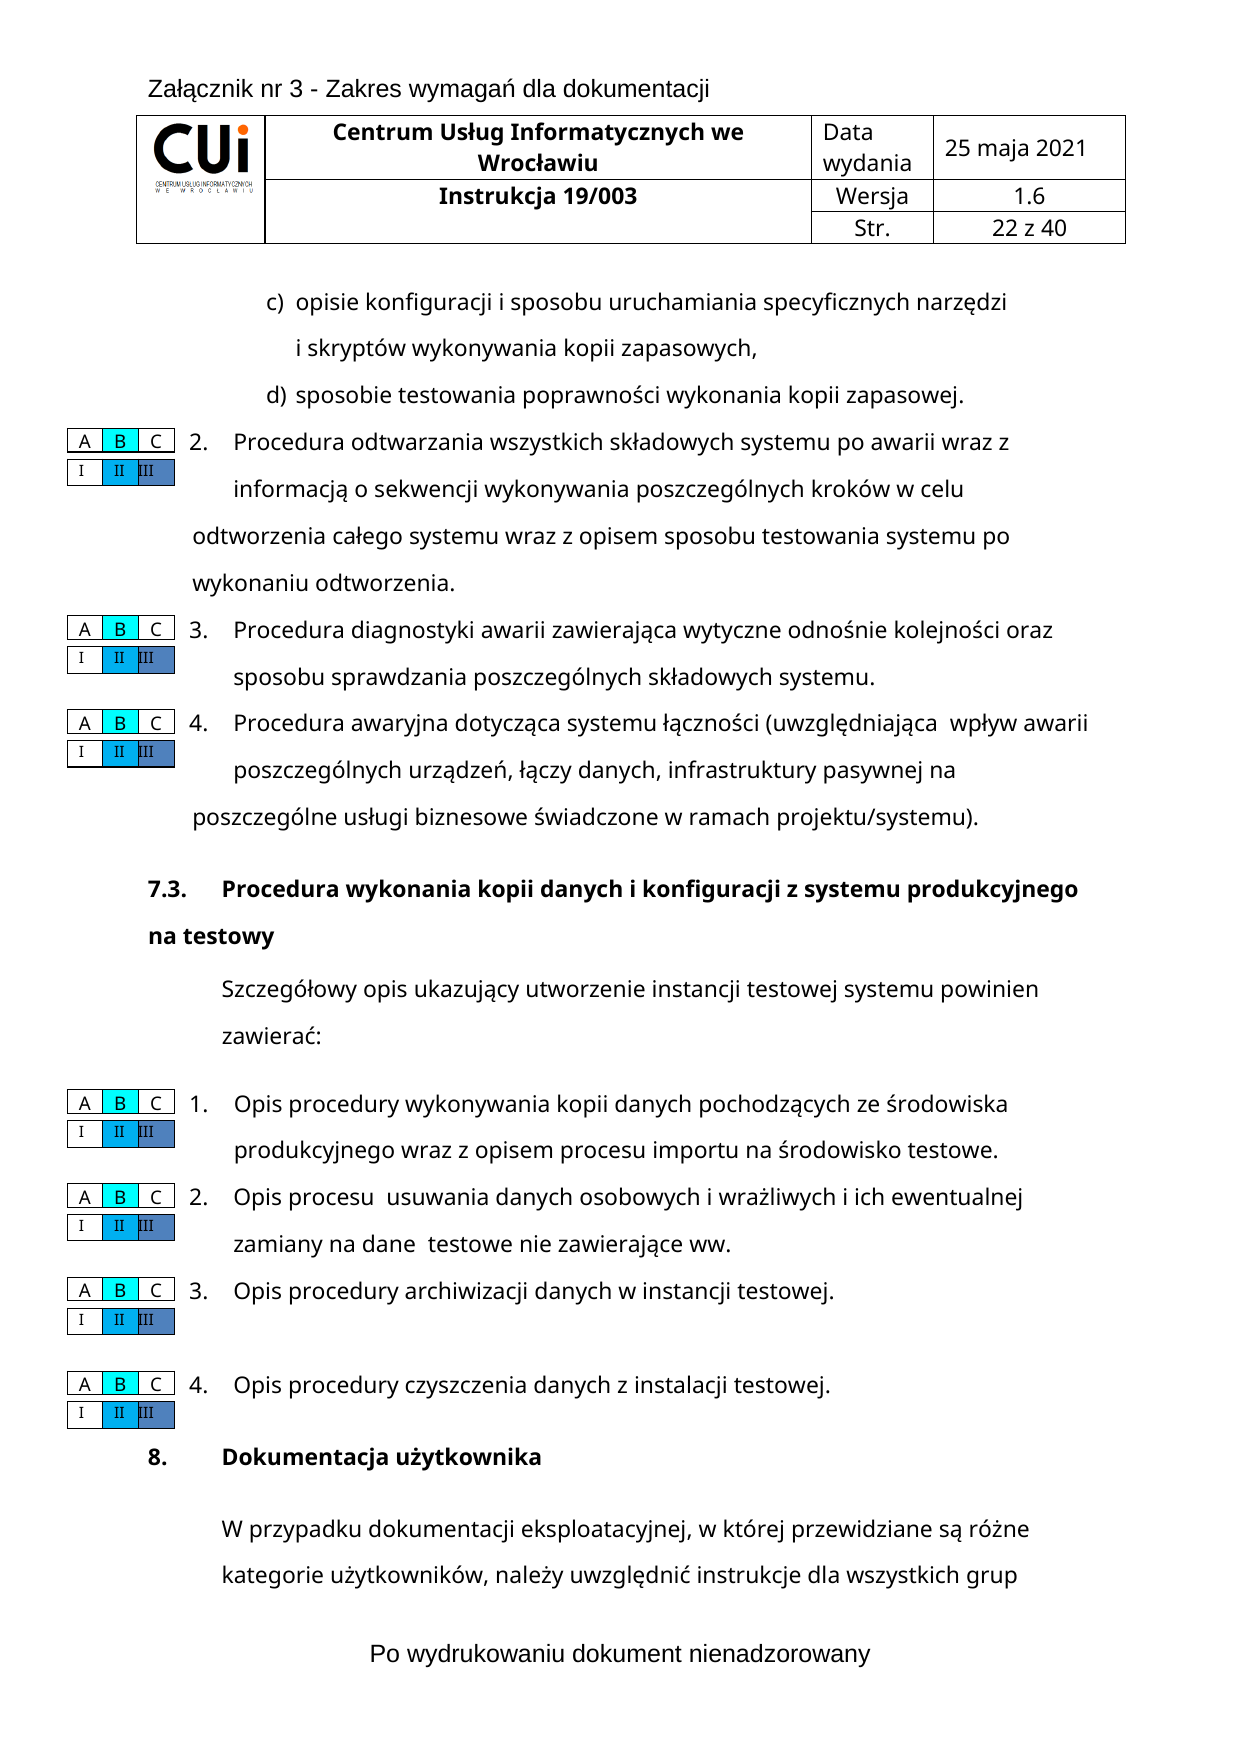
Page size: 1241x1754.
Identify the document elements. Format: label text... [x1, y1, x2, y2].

table_header B [103, 616, 138, 639]
list Opis procedury czyszczenia danych z instalacji testowej. [148, 1369, 1093, 1400]
table_cell [139, 1208, 174, 1214]
table_cell [103, 1301, 138, 1307]
table_cell [68, 1301, 103, 1307]
list opisie konfiguracji i sposobu uruchamiania specyficznych narzędzi i skryptów wykonywania kopii zapasowych, [266, 286, 1093, 364]
table_header A [68, 616, 102, 639]
table_cell I [68, 1215, 102, 1240]
table_cell [139, 640, 174, 646]
table_cell III [139, 1121, 174, 1147]
table_cell III [139, 741, 174, 766]
table_cell [68, 453, 103, 458]
table_cell III [139, 1402, 174, 1428]
subtitle 7.3. Procedura wykonania kopii danych i konfiguracji z systemu produkcyjnego na testowy [148, 873, 1093, 951]
table_cell II [103, 460, 138, 485]
table_cell [103, 640, 138, 646]
table_cell II [103, 741, 138, 766]
table_cell III [139, 460, 174, 485]
table_header A [68, 1372, 102, 1394]
table_header C [139, 616, 174, 639]
list Opis procedury archiwizacji danych w instancji testowej. [148, 1275, 1093, 1306]
table_cell [103, 1208, 138, 1214]
text Szczegółowy opis ukazujący utworzenie instancji testowej systemu powinien zawierać: [221, 973, 1093, 1051]
table_cell [139, 1301, 174, 1307]
table_cell II [103, 1309, 138, 1334]
table_header B [103, 1372, 138, 1394]
table_cell II [103, 647, 138, 673]
table_header A [68, 1184, 102, 1207]
list sposobie testowania poprawności wykonania kopii zapasowej. [266, 379, 1093, 411]
subtitle Dokumentacja użytkownika [148, 1441, 1093, 1472]
table_cell [103, 1114, 138, 1120]
table_cell I [68, 460, 102, 485]
table_cell I [68, 741, 102, 766]
table_header C [139, 429, 174, 451]
table_cell II [103, 1402, 138, 1428]
list Procedura odtwarzania wszystkich składowych systemu po awarii wraz z informacją o sekwencji wykonywania poszczególnych kroków w celu odtworzenia całego systemu wraz z opisem sposobu testowania systemu po wykonaniu odtworzenia. [148, 426, 1093, 598]
table_header A [68, 710, 102, 733]
table_cell [68, 1395, 103, 1401]
table_cell II [103, 1121, 138, 1147]
table_cell III [139, 1215, 174, 1240]
table_cell II [103, 1215, 138, 1240]
table_header B [103, 1090, 138, 1113]
table_header B [103, 1184, 138, 1207]
table_cell [103, 734, 138, 740]
list Procedura diagnostyki awarii zawierająca wytyczne odnośnie kolejności oraz sposobu sprawdzania poszczególnych składowych systemu. [148, 614, 1093, 692]
table_cell [139, 1395, 174, 1401]
table_header B [103, 1278, 138, 1300]
table_cell III [139, 647, 174, 673]
table_header A [68, 1090, 102, 1113]
table_cell I [68, 647, 102, 673]
table_header C [139, 1372, 174, 1394]
list Opis procesu usuwania danych osobowych i wrażliwych i ich ewentualnej zamiany na dane testowe nie zawierające ww. [148, 1181, 1093, 1259]
table_cell [68, 734, 103, 740]
table_header C [139, 710, 174, 733]
list Opis procedury wykonywania kopii danych pochodzących ze środowiska produkcyjnego wraz z opisem procesu importu na środowisko testowe. [148, 1088, 1093, 1166]
table_cell [103, 453, 138, 458]
table_header B [103, 429, 138, 451]
list Procedura awaryjna dotycząca systemu łączności (uwzględniająca wpływ awarii poszczególnych urządzeń, łączy danych, infrastruktury pasywnej na poszczególne usługi biznesowe świadczone w ramach projektu/systemu). [148, 707, 1093, 832]
table_cell I [68, 1121, 102, 1147]
table_header A [68, 1278, 102, 1300]
table_header C [139, 1184, 174, 1207]
table_cell [139, 1114, 174, 1120]
table_header A [68, 429, 102, 451]
table_cell [68, 1114, 103, 1120]
table_cell [68, 640, 103, 646]
table_cell III [139, 1309, 174, 1334]
table_cell I [68, 1402, 102, 1428]
table_header C [139, 1090, 174, 1113]
table_header C [139, 1278, 174, 1300]
table_cell [139, 734, 174, 740]
picture [147, 116, 258, 199]
table_header B [103, 710, 138, 733]
table_cell [139, 453, 174, 458]
table_cell [103, 1395, 138, 1401]
table_cell [68, 1208, 103, 1214]
table_cell I [68, 1309, 102, 1334]
